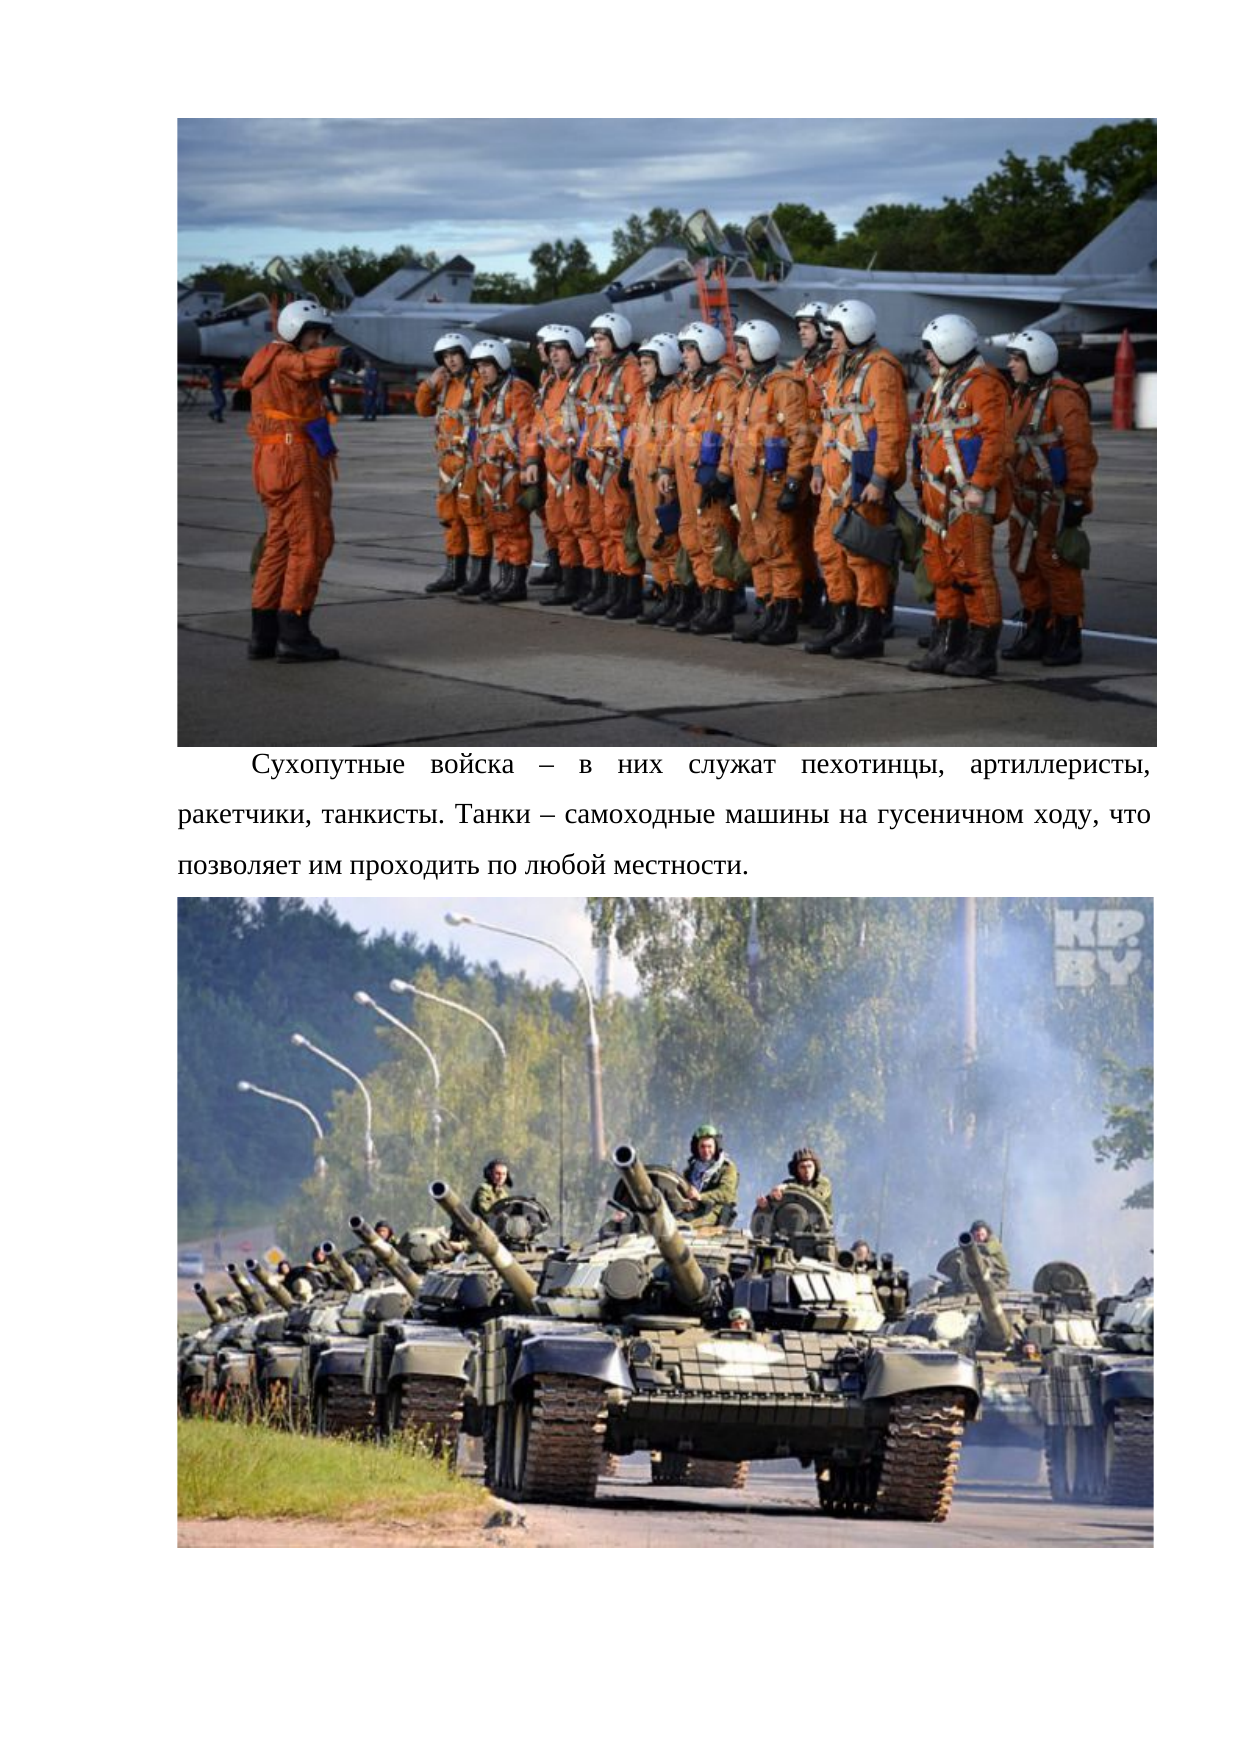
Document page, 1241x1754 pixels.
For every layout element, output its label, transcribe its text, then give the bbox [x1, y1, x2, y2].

picture [177, 897, 1154, 1548]
text Сухопутные войска – в них служат пехотинцы, артиллеристы, ракетчики, танкисты. Танки – самоходные машины на гусеничном ходу, что позволяет им проходить по любой местности. [177, 747, 1152, 880]
picture [177, 118, 1157, 747]
